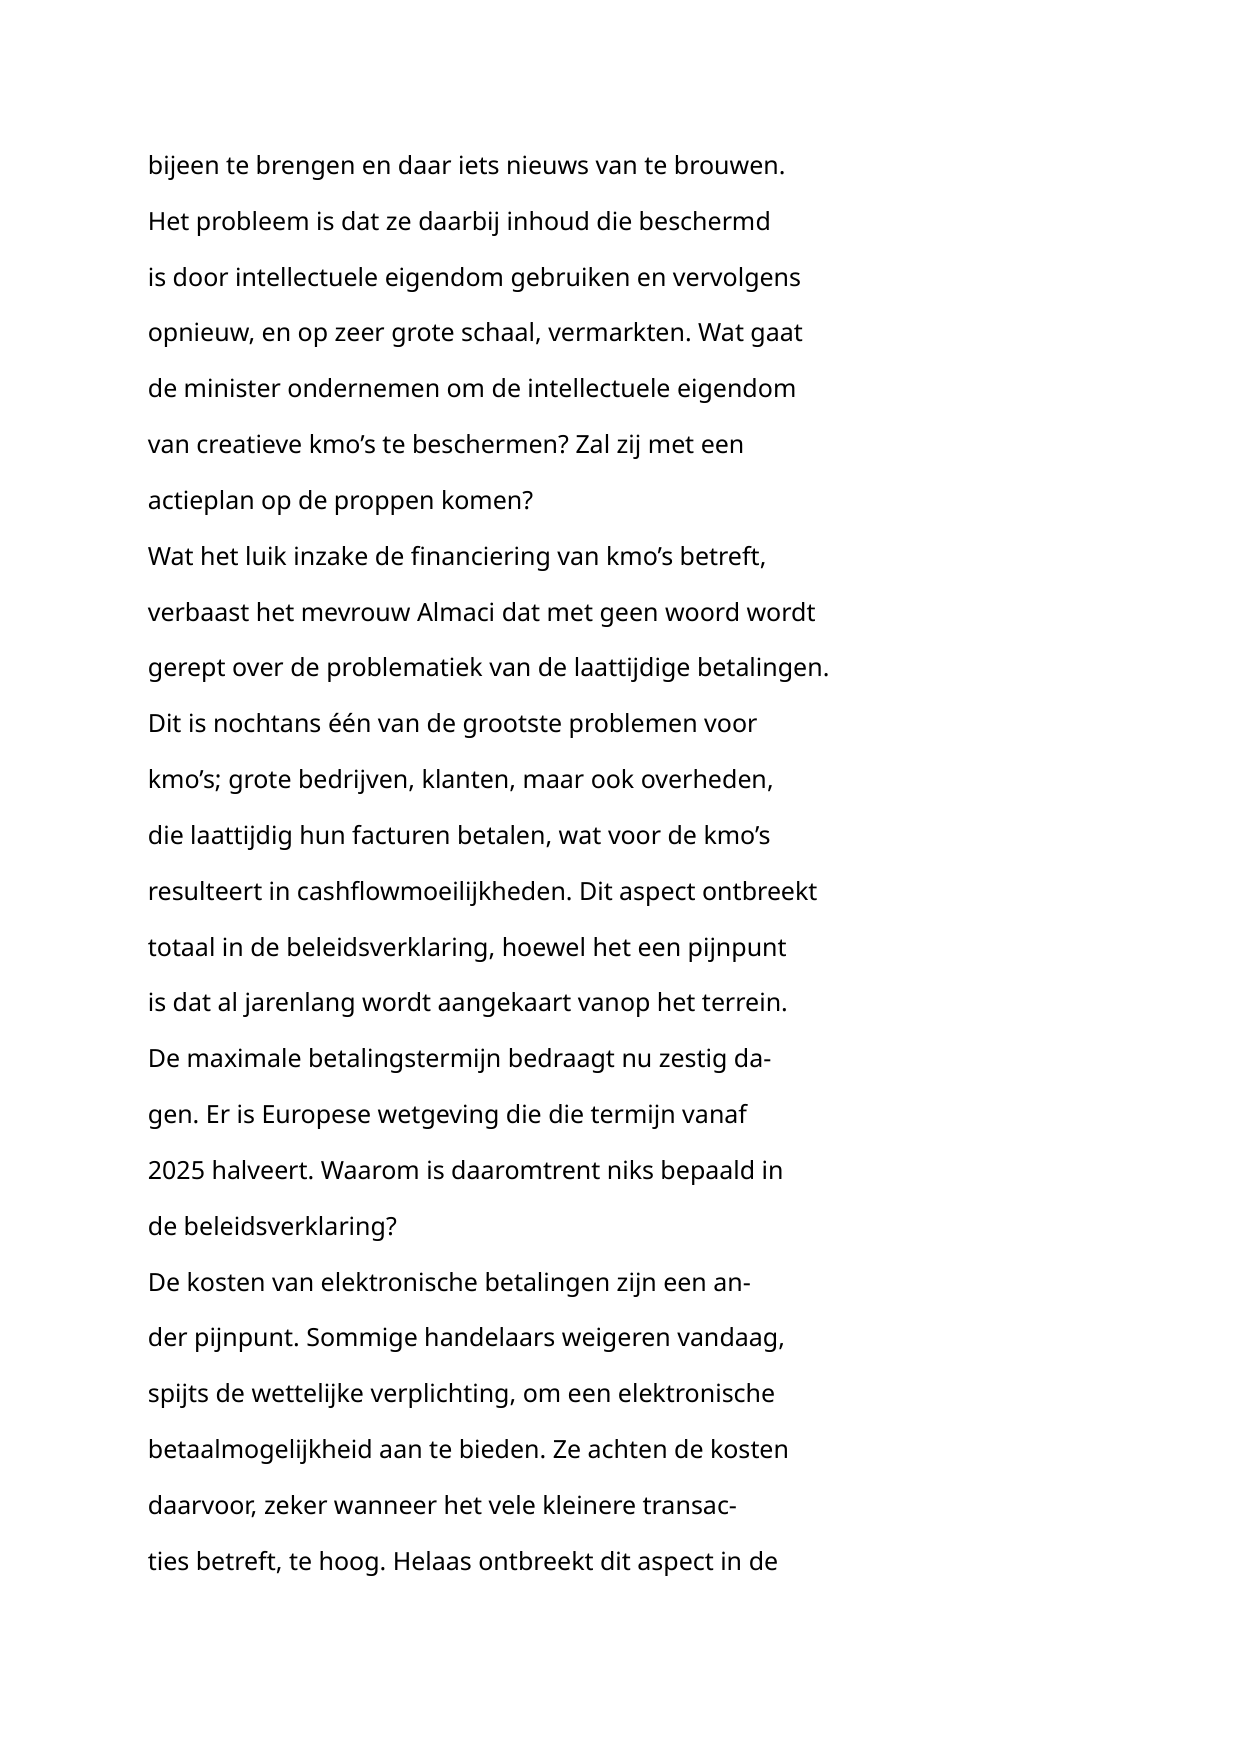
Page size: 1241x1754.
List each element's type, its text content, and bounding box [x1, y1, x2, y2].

text der pijnpunt. Sommige handelaars weigeren vandaag, [148, 1320, 1093, 1354]
text De maximale betalingstermijn bedraagt nu zestig da- [148, 1041, 1093, 1075]
text kmo’s; grote bedrijven, klanten, maar ook overheden, [148, 762, 1093, 796]
text gen. Er is Europese wetgeving die die termijn vanaf [148, 1097, 1093, 1131]
text van creatieve kmo’s te beschermen? Zal zij met een [148, 427, 1093, 461]
text verbaast het mevrouw Almaci dat met geen woord wordt [148, 594, 1093, 628]
text bijeen te brengen en daar iets nieuws van te brouwen. [148, 148, 1093, 182]
text totaal in de beleidsverklaring, hoewel het een pijnpunt [148, 929, 1093, 963]
text actieplan op de proppen komen? [148, 483, 1093, 517]
text 2025 halveert. Waarom is daaromtrent niks bepaald in [148, 1153, 1093, 1187]
text ties betreft, te hoog. Helaas ontbreekt dit aspect in de [148, 1543, 1093, 1577]
text opnieuw, en op zeer grote schaal, vermarkten. Wat gaat [148, 315, 1093, 349]
text is door intellectuele eigendom gebruiken en vervolgens [148, 259, 1093, 293]
text gerept over de problematiek van de laattijdige betalingen. [148, 650, 1093, 684]
text Wat het luik inzake de financiering van kmo’s betreft, [148, 538, 1093, 572]
text de beleidsverklaring? [148, 1208, 1093, 1242]
text de minister ondernemen om de intellectuele eigendom [148, 371, 1093, 405]
text betaalmogelijkheid aan te bieden. Ze achten de kosten [148, 1432, 1093, 1466]
text spijts de wettelijke verplichting, om een elektronische [148, 1376, 1093, 1410]
text is dat al jarenlang wordt aangekaart vanop het terrein. [148, 985, 1093, 1019]
text daarvoor, zeker wanneer het vele kleinere transac- [148, 1488, 1093, 1522]
text Het probleem is dat ze daarbij inhoud die beschermd [148, 203, 1093, 237]
text die laattijdig hun facturen betalen, wat voor de kmo’s [148, 818, 1093, 852]
text De kosten van elektronische betalingen zijn een an- [148, 1264, 1093, 1298]
text resulteert in cashflowmoeilijkheden. Dit aspect ontbreekt [148, 873, 1093, 907]
text Dit is nochtans één van de grootste problemen voor [148, 706, 1093, 740]
